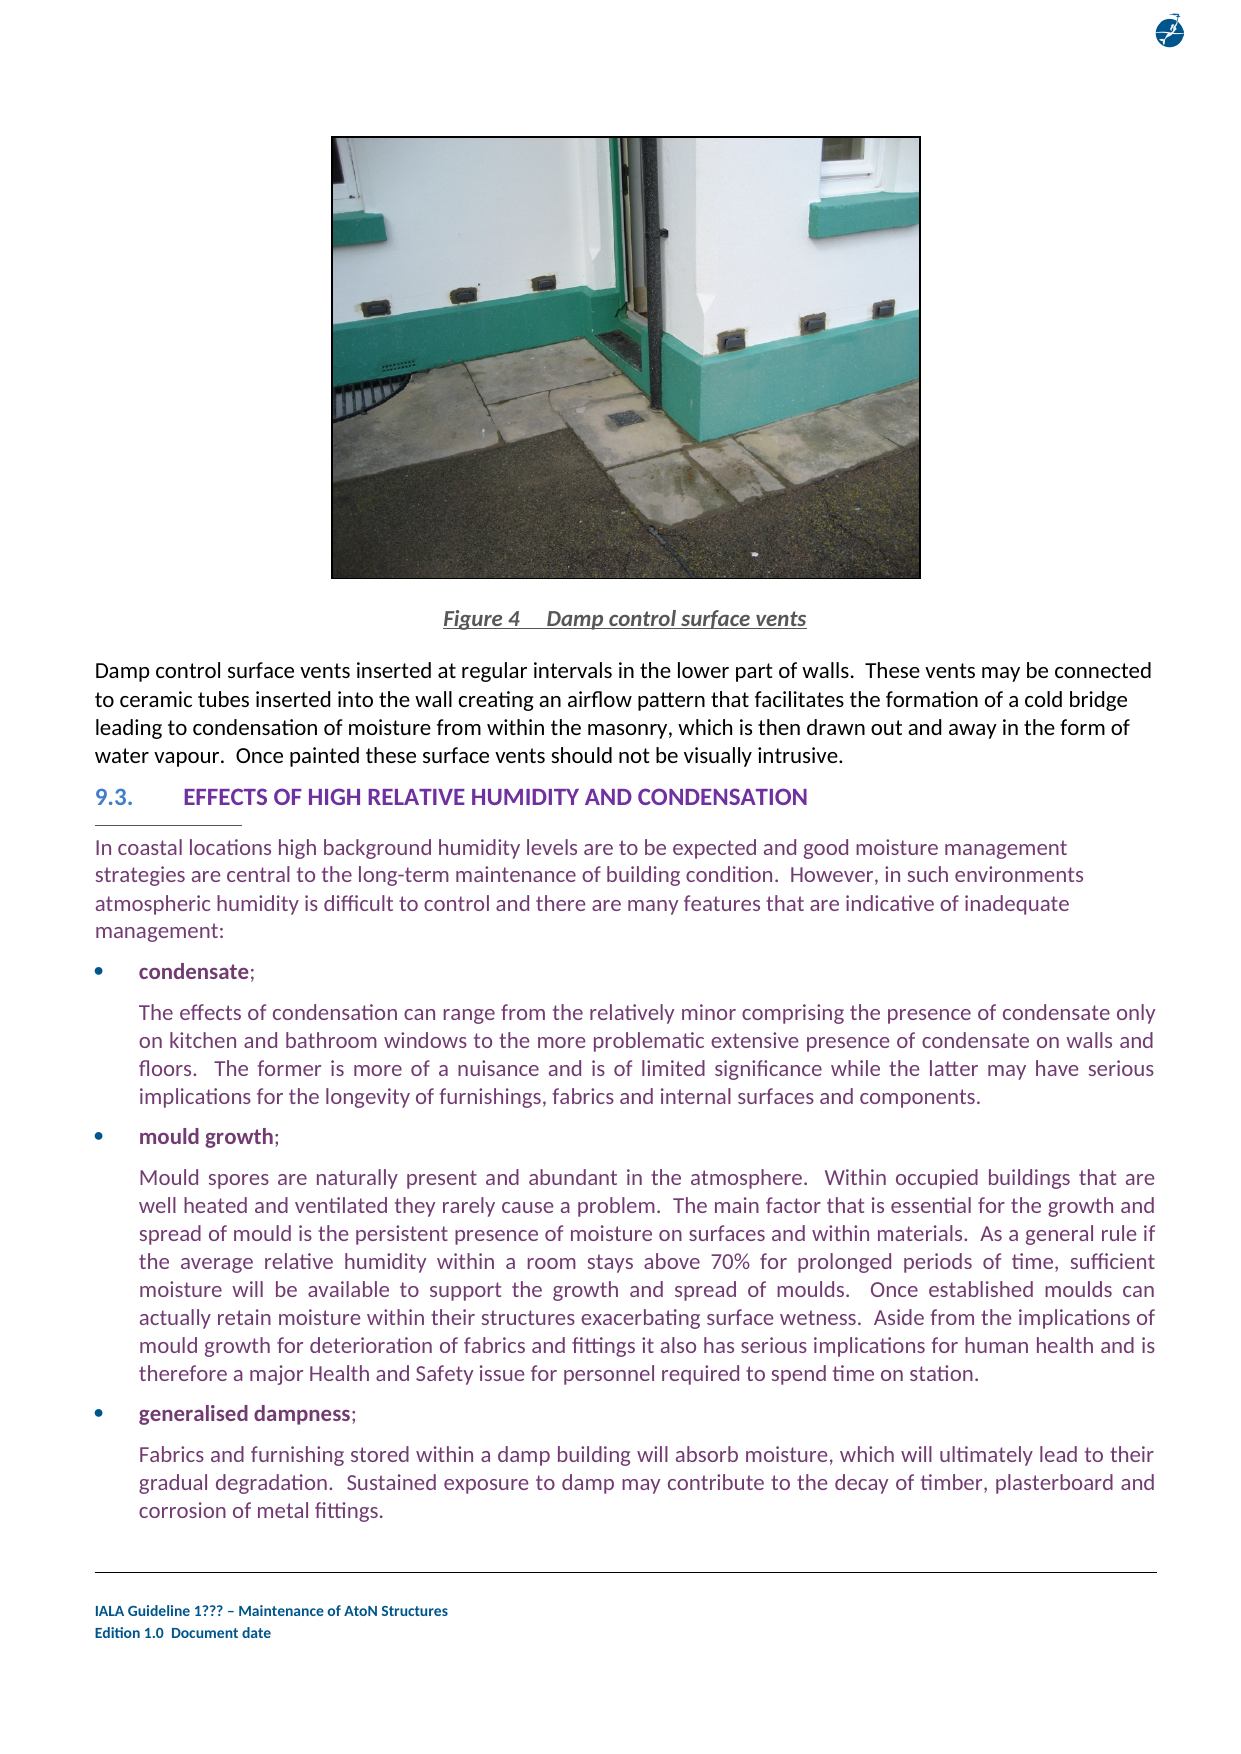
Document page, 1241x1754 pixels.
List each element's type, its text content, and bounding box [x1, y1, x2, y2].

text Damp control surface vents [94, 604, 1157, 632]
text Fabrics and furnishing stored within a damp building will absorb moisture, which will ultimately lead to their gradual degradation. Sustained exposure to damp may contribute to the decay of timber, plasterboard and corrosion of metal fittings. [139, 1440, 1157, 1524]
text In coastal locations high background humidity levels are to be expected and good moisture management strategies are central to the long-term maintenance of building condition. However, in such environments atmospheric humidity is difficult to control and there are many features that are indicative of inadequate management: [94, 833, 1157, 945]
text Mould spores are naturally present and abundant in the atmosphere. Within occupied buildings that are well heated and ventilated they rarely cause a problem. The main factor that is essential for the growth and spread of mould is the persistent presence of moisture on surfaces and within materials. As a general rule if the average relative humidity within a room stays above 70% for prolonged periods of time, sufficient moisture will be available to support the growth and spread of moulds. Once established moulds can actually retain moisture within their structures exacerbating surface wetness. Aside from the implications of mould growth for deterioration of fabrics and fittings it also has serious implications for human health and is therefore a major Health and Safety issue for personnel required to spend time on station. [139, 1163, 1157, 1387]
text Damp control surface vents inserted at regular intervals in the lower part of walls. These vents may be connected to ceramic tubes inserted into the wall creating an airflow pattern that facilitates the formation of a cold bridge leading to condensation of moisture from within the masonry, which is then drawn out and away in the form of water vapour. Once painted these surface vents should not be visually intrusive. [94, 657, 1157, 769]
text mould growth; [94, 1122, 1157, 1150]
picture [333, 138, 919, 578]
subtitle Effects of high relative humidity and Condensation [94, 781, 1084, 812]
picture [1124, 0, 1241, 82]
text The effects of condensation can range from the relatively minor comprising the presence of condensate only on kitchen and bathroom windows to the more problematic extensive presence of condensate on walls and floors. The former is more of a nuisance and is of limited significance while the latter may have serious implications for the longevity of furnishings, fabrics and internal surfaces and components. [139, 998, 1157, 1110]
text generalised dampness; [94, 1399, 1157, 1427]
text condensate; [94, 957, 1157, 985]
